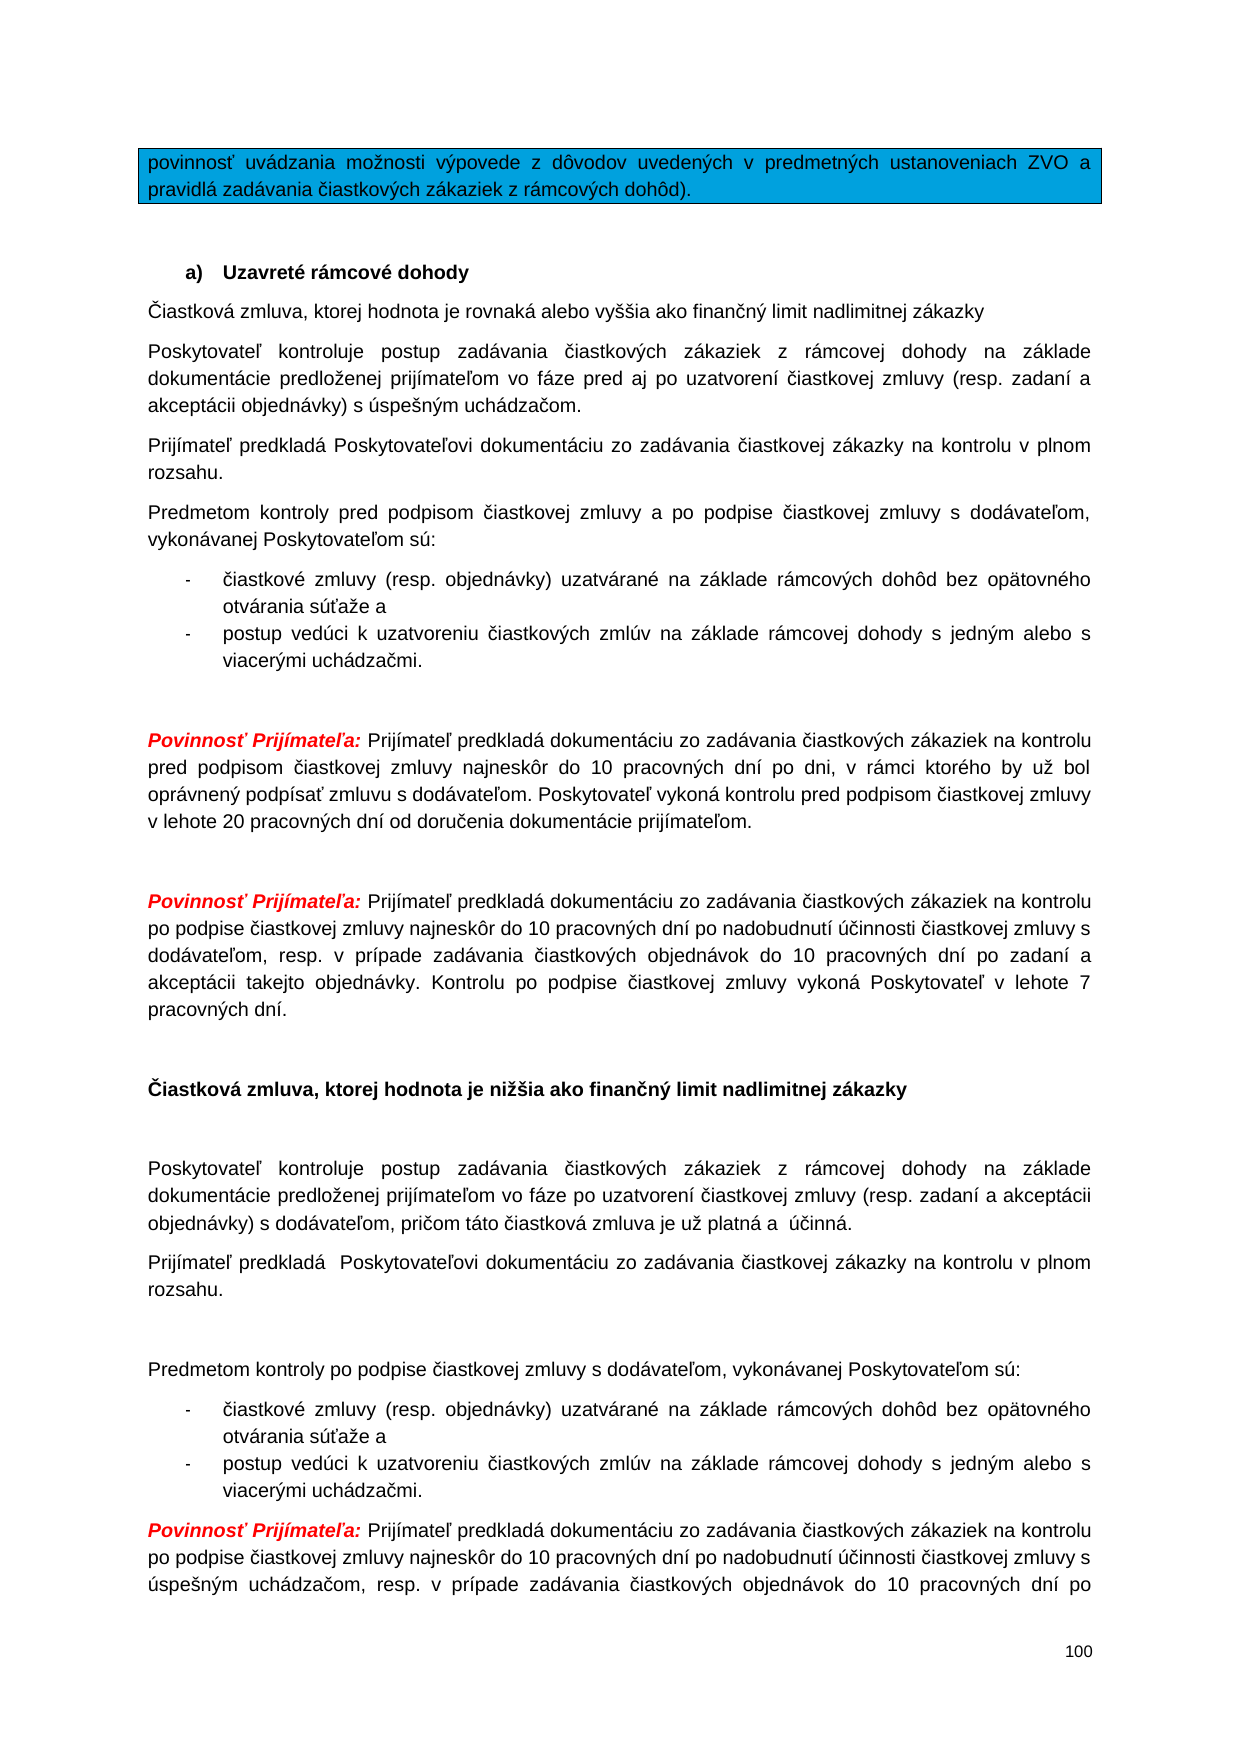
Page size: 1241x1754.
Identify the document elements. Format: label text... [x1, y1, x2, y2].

text Čiastková zmluva, ktorej hodnota je nižšia ako finančný limit nadlimitnej zákazky [148, 1078, 1092, 1100]
text Predmetom kontroly pred podpisom čiastkovej zmluvy a po podpise čiastkovej zmluvy s dodávateľom, vykonávanej Poskytovateľom sú: [148, 501, 1092, 551]
text Povinnosť Prijímateľa: Prijímateľ predkladá dokumentáciu zo zadávania čiastkových zákaziek na kontrolu pred podpisom čiastkovej zmluvy najneskôr do 10 pracovných dní po dni, v rámci ktorého by už bol oprávnený podpísať zmluvu s dodávateľom. Poskytovateľ vykoná kontrolu pred podpisom čiastkovej zmluvy v lehote 20 pracovných dní od doručenia dokumentácie prijímateľom. [148, 729, 1092, 833]
list Uzavreté rámcové dohody [185, 261, 1092, 283]
text Povinnosť Prijímateľa: Prijímateľ predkladá dokumentáciu zo zadávania čiastkových zákaziek na kontrolu po podpise čiastkovej zmluvy najneskôr do 10 pracovných dní po nadobudnutí účinnosti čiastkovej zmluvy s dodávateľom, resp. v prípade zadávania čiastkových objednávok do 10 pracovných dní po zadaní a akceptácii takejto objednávky. Kontrolu po podpise čiastkovej zmluvy vykoná Poskytovateľ v lehote 7 pracovných dní. [148, 889, 1092, 1021]
list čiastkové zmluvy (resp. objednávky) uzatvárané na základe rámcových dohôd bez opätovného otvárania súťaže a [185, 568, 1092, 618]
list postup vedúci k uzatvoreniu čiastkových zmlúv na základe rámcovej dohody s jedným alebo s viacerými uchádzačmi. [185, 1452, 1092, 1502]
text Prijímateľ predkladá Poskytovateľovi dokumentáciu zo zadávania čiastkovej zákazky na kontrolu v plnom rozsahu. [148, 1251, 1092, 1301]
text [139, 149, 1101, 203]
text Predmetom kontroly po podpise čiastkovej zmluvy s dodávateľom, vykonávanej Poskytovateľom sú: [148, 1358, 1092, 1380]
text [148, 1519, 1092, 1596]
text Poskytovateľ kontroluje postup zadávania čiastkových zákaziek z rámcovej dohody na základe dokumentácie predloženej prijímateľom vo fáze pred aj po uzatvorení čiastkovej zmluvy (resp. zadaní a akceptácii objednávky) s úspešným uchádzačom. [148, 340, 1092, 417]
text Poskytovateľ kontroluje postup zadávania čiastkových zákaziek z rámcovej dohody na základe dokumentácie predloženej prijímateľom vo fáze po uzatvorení čiastkovej zmluvy (resp. zadaní a akceptácii objednávky) s dodávateľom, pričom táto čiastková zmluva je už platná a účinná. [148, 1157, 1092, 1234]
list postup vedúci k uzatvoreniu čiastkových zmlúv na základe rámcovej dohody s jedným alebo s viacerými uchádzačmi. [185, 622, 1092, 672]
text Čiastková zmluva, ktorej hodnota je rovnaká alebo vyššia ako finančný limit nadlimitnej zákazky [148, 300, 1092, 323]
list čiastkové zmluvy (resp. objednávky) uzatvárané na základe rámcových dohôd bez opätovného otvárania súťaže a [185, 1397, 1092, 1447]
text Prijímateľ predkladá Poskytovateľovi dokumentáciu zo zadávania čiastkovej zákazky na kontrolu v plnom rozsahu. [148, 434, 1092, 484]
